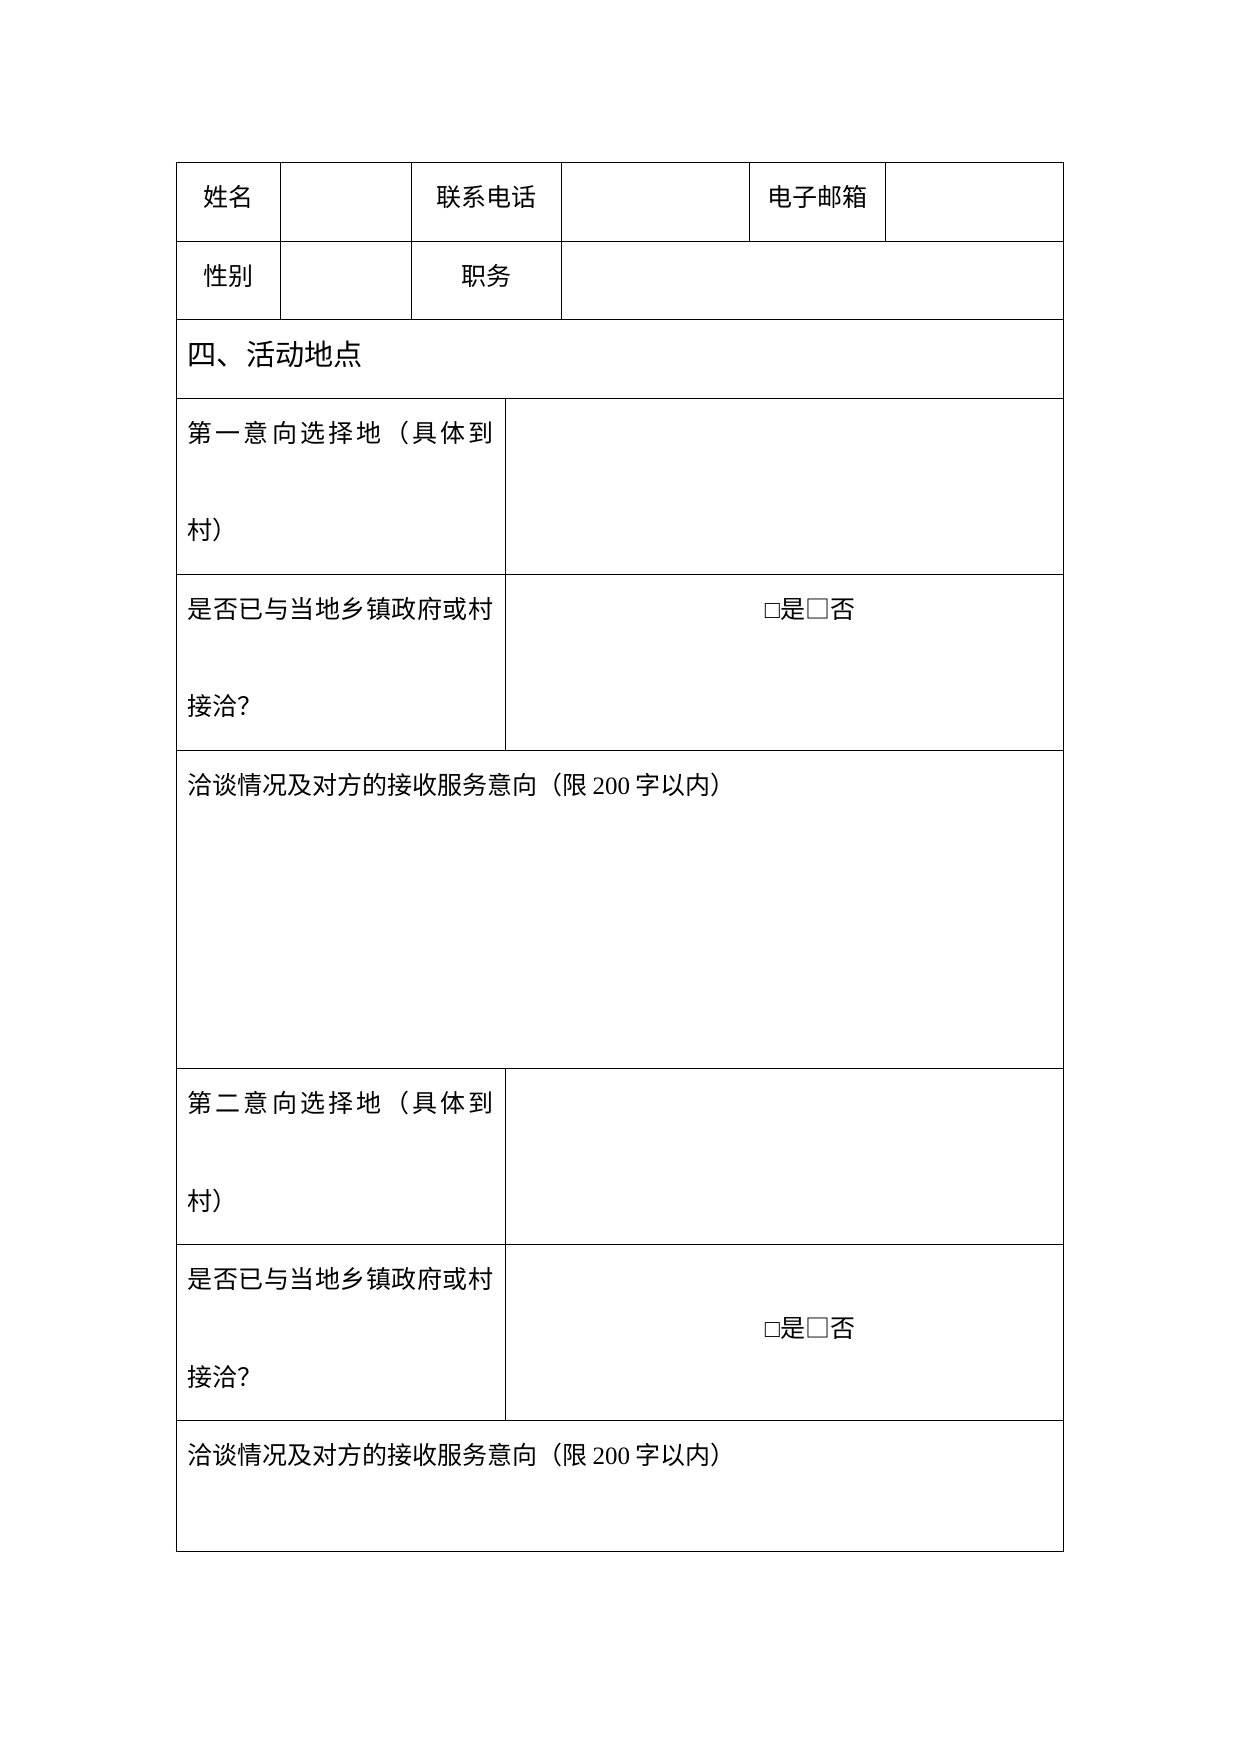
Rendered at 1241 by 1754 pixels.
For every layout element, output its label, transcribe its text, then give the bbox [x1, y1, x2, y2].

table_cell 第二意向选择地（具体到村） [177, 1069, 505, 1244]
table_cell 姓名 [177, 163, 280, 241]
table_cell □是□否 [506, 575, 1063, 750]
table_cell 电子邮箱 [750, 163, 885, 241]
table_cell □是□否 [506, 1245, 1063, 1420]
table_cell 职务 [412, 242, 561, 319]
table_cell [886, 163, 1063, 241]
table_cell 联系电话 [412, 163, 561, 241]
table_cell 性别 [177, 242, 280, 319]
table_cell [506, 399, 1063, 574]
table_cell [506, 1069, 1063, 1244]
table_cell [562, 163, 749, 241]
table_cell [281, 242, 411, 319]
table_cell [562, 242, 1063, 319]
table_cell [281, 163, 411, 241]
table_cell 四、活动地点 [177, 320, 1063, 398]
table_cell 是否已与当地乡镇政府或村接洽？ [177, 1245, 505, 1420]
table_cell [177, 1421, 1063, 1551]
table_cell 第一意向选择地（具体到村） [177, 399, 505, 574]
table_cell 是否已与当地乡镇政府或村接洽？ [177, 575, 505, 750]
table_cell 洽谈情况及对方的接收服务意向（限200字以内） [177, 751, 1063, 1068]
